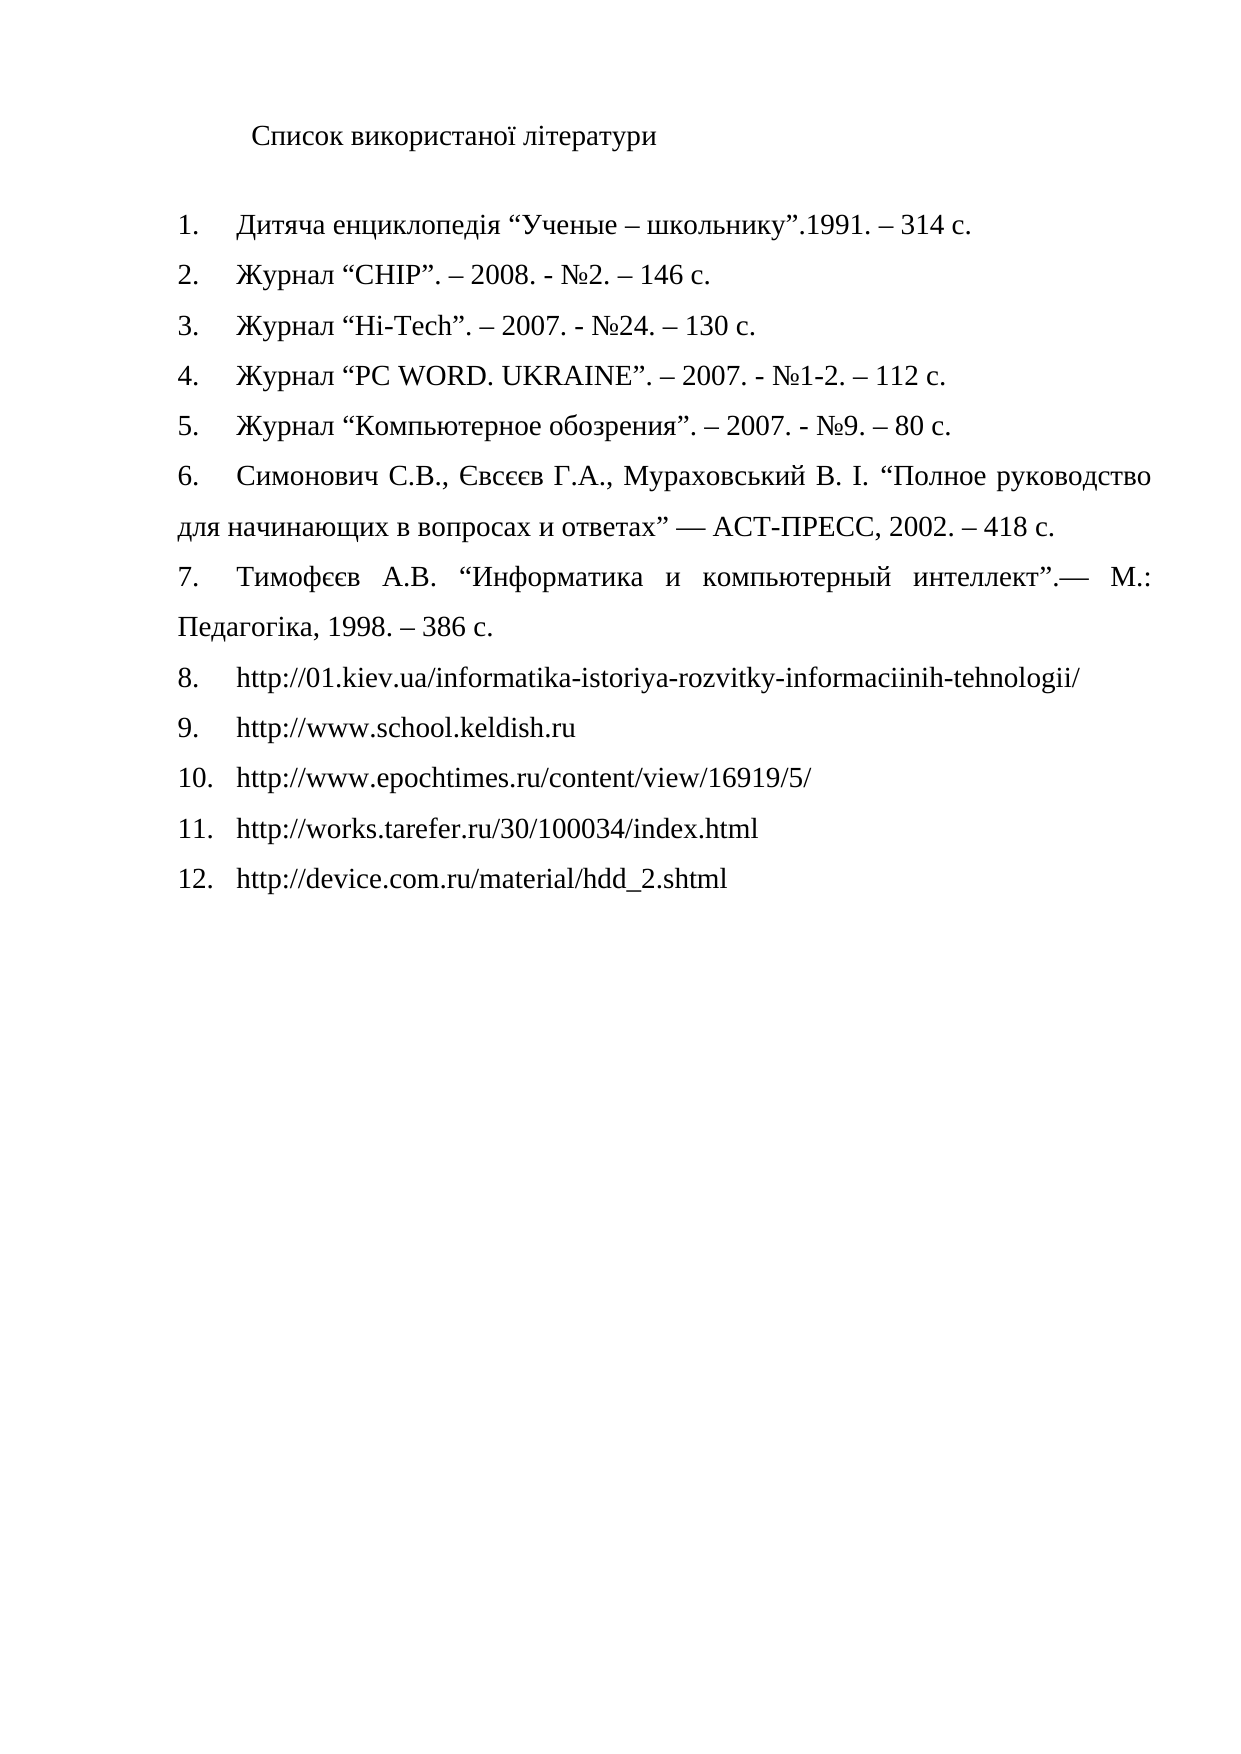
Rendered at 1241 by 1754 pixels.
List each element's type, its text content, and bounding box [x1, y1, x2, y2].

list Тимофєєв А.В. “Информатика и компьютерный интеллект”.— М.: Педагогіка, 1998. – 386 с. [177, 559, 1152, 643]
list http://device.com.ru/material/hdd_2.shtml [177, 861, 1152, 894]
list http://www.school.keldish.ru [177, 710, 1152, 744]
list Журнал “Hi-Tech”. – 2007. - №24. – 130 с. [177, 308, 1152, 341]
list http://works.tarefer.ru/30/100034/index.html [177, 811, 1152, 844]
list Журнал “PC WORD. UKRAINE”. – 2007. - №1-2. – 112 с. [177, 358, 1152, 391]
list Симонович С.В., Євсєєв Г.А., Мураховський В. І. “Полное руководство для начинающих в вопросах и ответах” — АСТ-ПРЕСС, 2002. – 418 с. [177, 458, 1152, 542]
list http://www.epochtimes.ru/content/view/16919/5/ [177, 760, 1152, 794]
list Дитяча енциклопедія “Ученые – школьнику”.1991. – 314 с. [177, 207, 1152, 241]
list Журнал “CHIP”. – 2008. - №2. – 146 с. [177, 257, 1152, 291]
list http://01.kiev.ua/informatika-istoriya-rozvitky-informaciinih-tehnologii/ [177, 660, 1152, 693]
list Журнал “Компьютерное обозрения”. – 2007. - №9. – 80 с. [177, 408, 1152, 442]
text Список використаної літератури [177, 118, 1152, 152]
